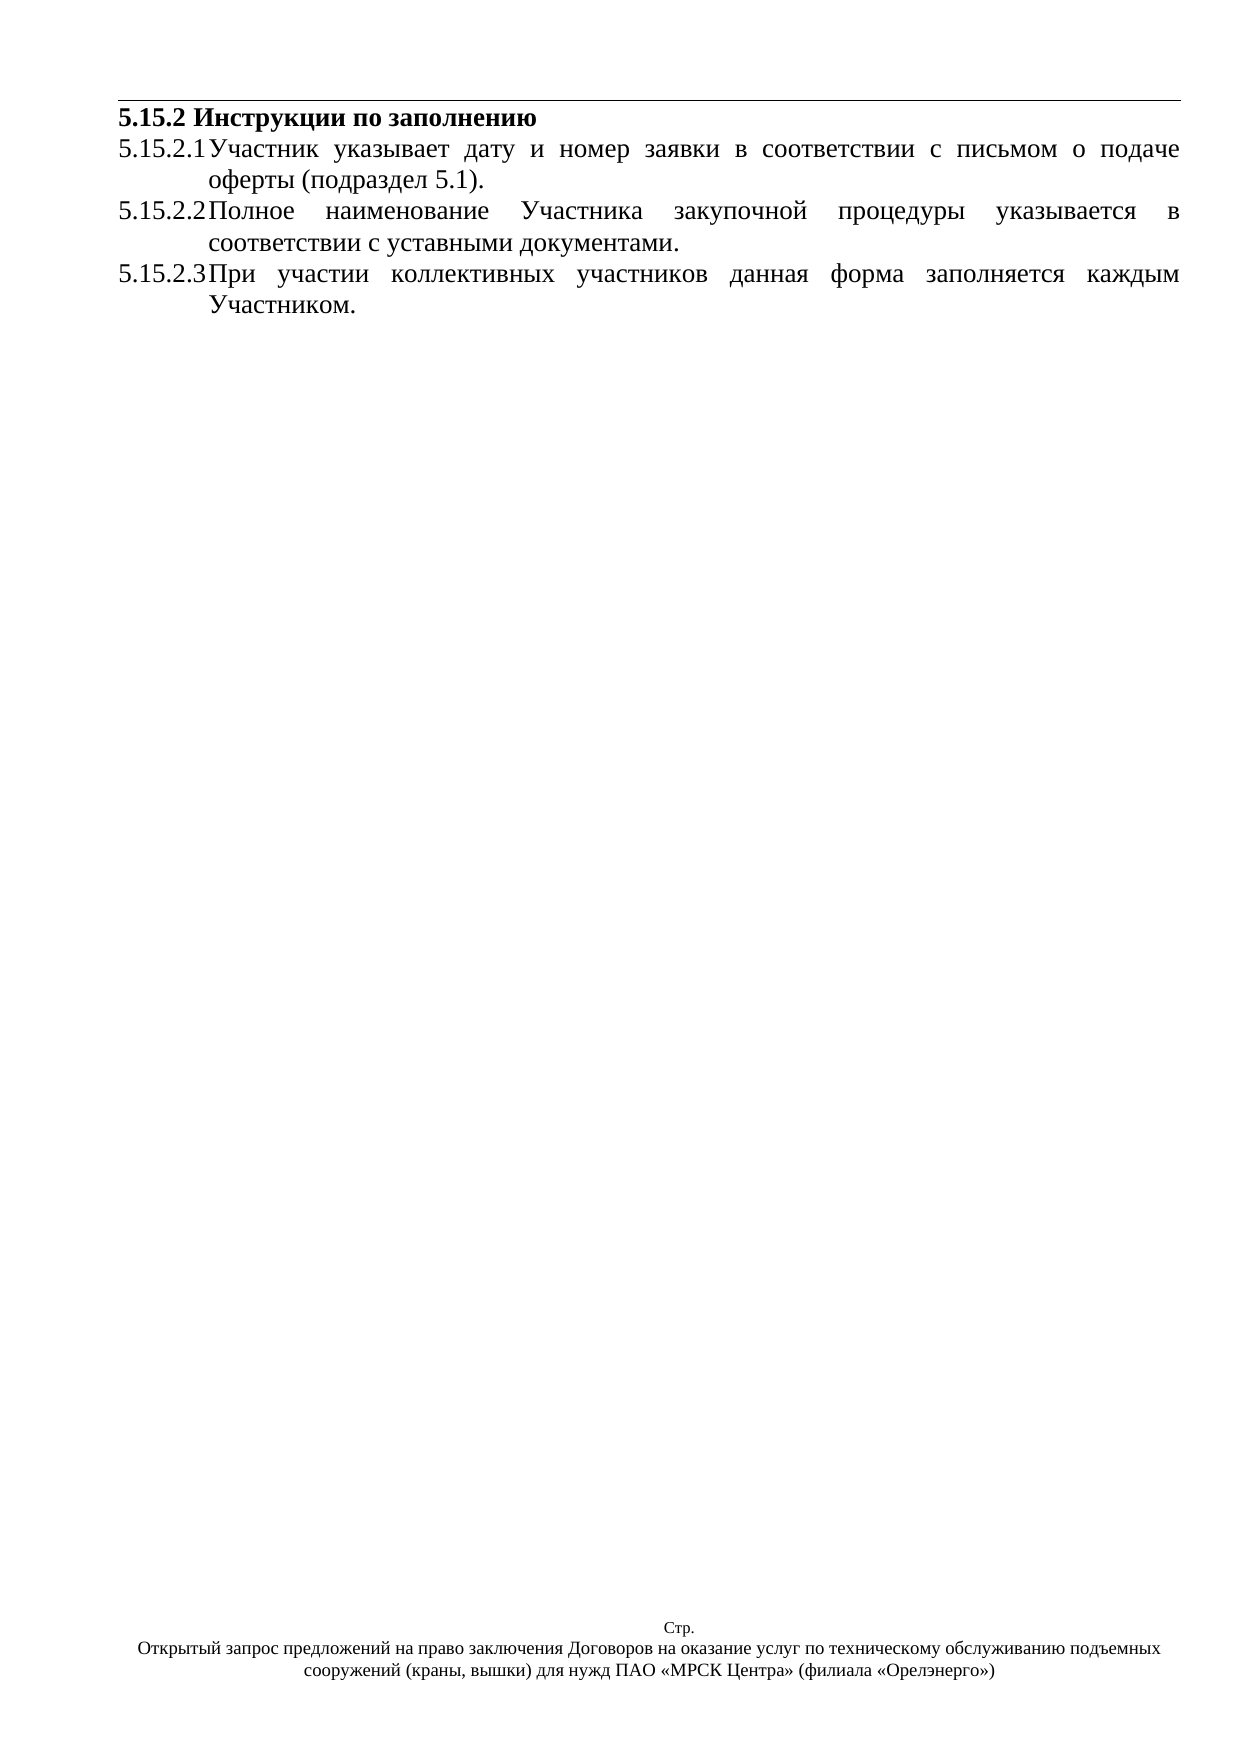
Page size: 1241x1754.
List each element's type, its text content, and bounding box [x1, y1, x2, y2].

subtitle Инструкции по заполнению [118, 101, 1181, 132]
list Полное наименование Участника закупочной процедуры указывается в соответствии с уставными документами. [118, 194, 1181, 257]
list Участник указывает дату и номер заявки в соответствии с письмом о подаче оферты (подраздел 5.1). [118, 132, 1181, 194]
list При участии коллективных участников данная форма заполняется каждым Участником. [118, 257, 1181, 319]
